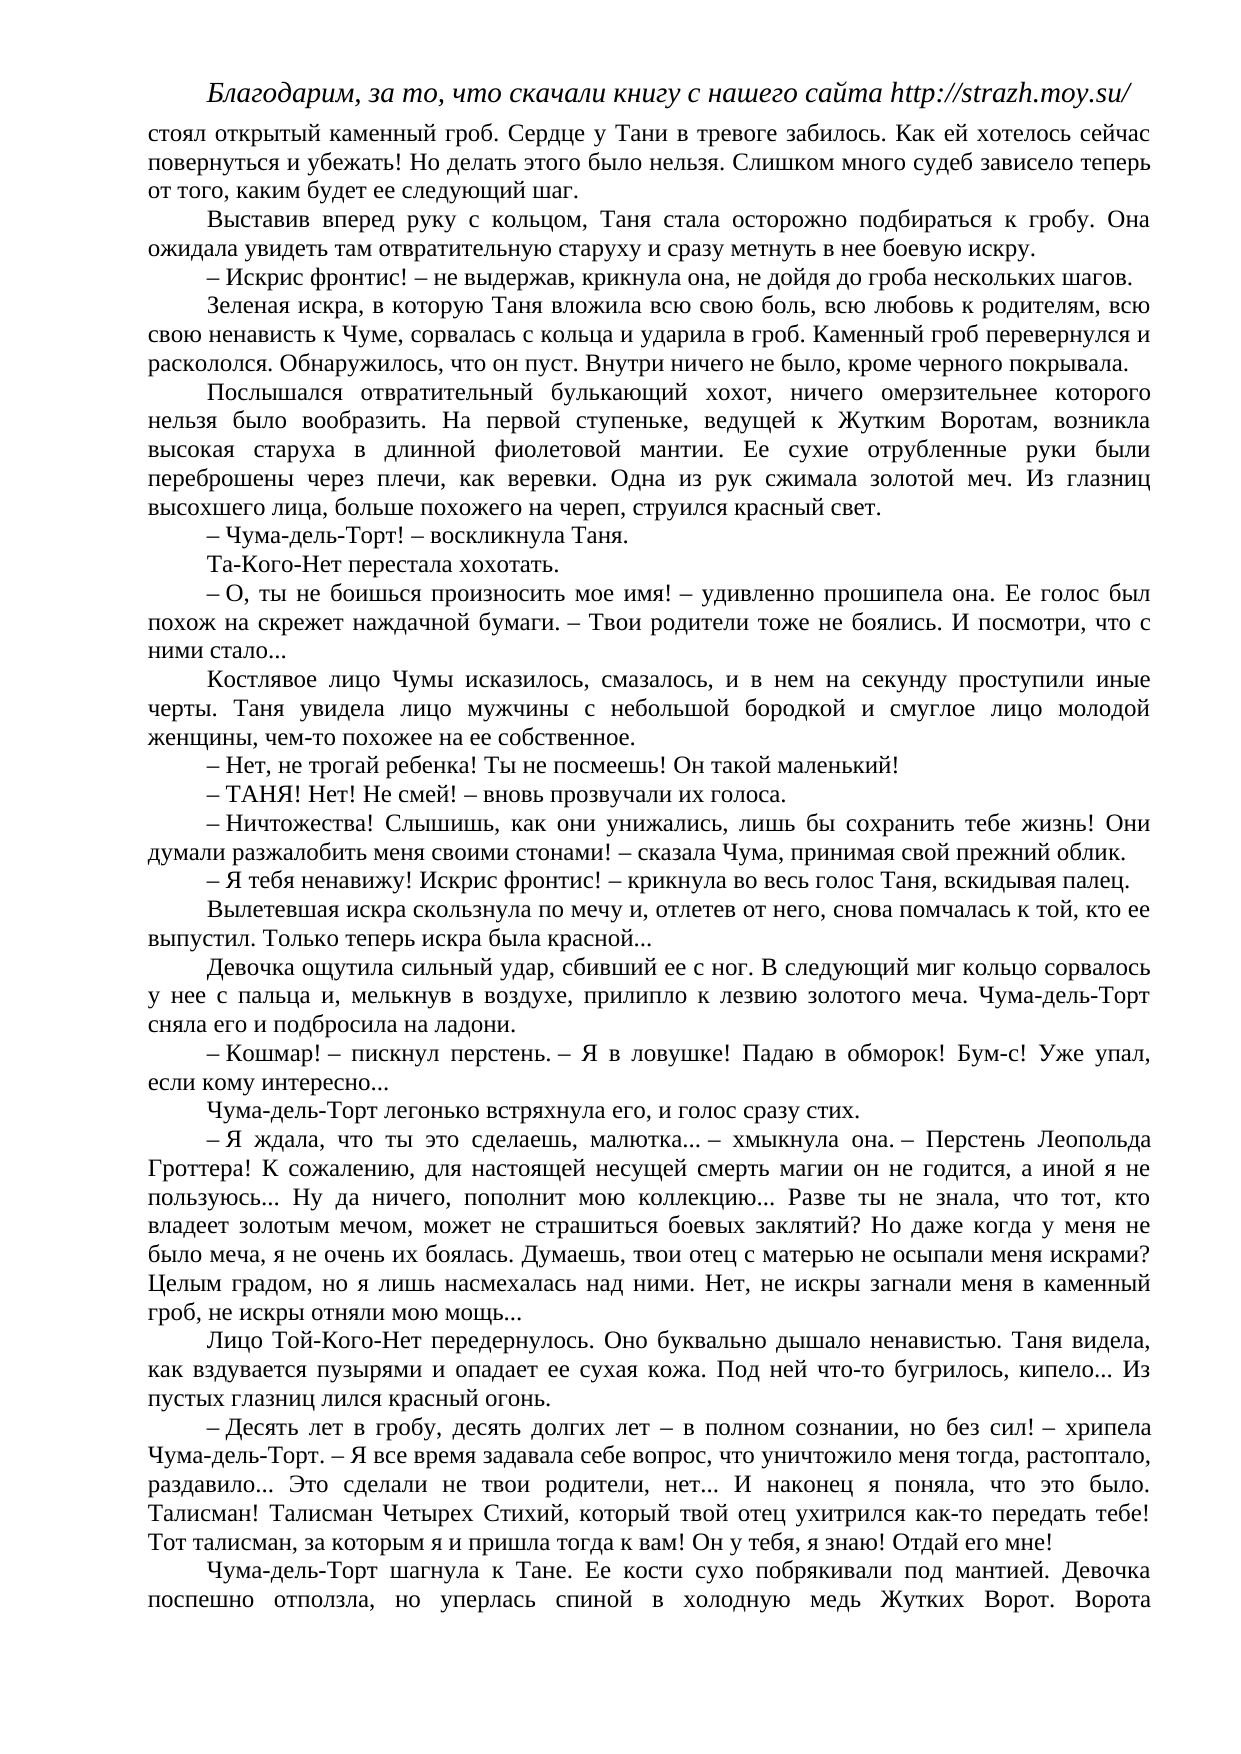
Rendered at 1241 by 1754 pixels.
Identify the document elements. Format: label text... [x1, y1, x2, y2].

text Девочка ощутила сильный удар, сбивший ее с ног. В следующий миг кольцо сорвалось у нее с пальца и, мелькнув в воздухе, прилипло к лезвию золотого меча. Чума-дель-Торт сняла его и подбросила на ладони. [148, 952, 1152, 1038]
text Та-Кого-Нет перестала хохотать. [148, 549, 1152, 578]
text Вылетевшая искра скользнула по мечу и, отлетев от него, снова помчалась к той, кто ее выпустил. Только теперь искра была красной... [148, 894, 1152, 952]
text Костлявое лицо Чумы исказилось, смазалось, и в нем на секунду проступили иные черты. Таня увидела лицо мужчины с небольшой бородкой и смуглое лицо молодой женщины, чем-то похожее на ее собственное. [148, 664, 1152, 751]
text – ТАНЯ! Нет! Не смей! – вновь прозвучали их голоса. [148, 779, 1152, 808]
text – Кошмар! – пискнул перстень. – Я в ловушке! Падаю в обморок! Бум-с! Уже упал, если кому интересно... [148, 1038, 1152, 1096]
text Чума-дель-Торт легонько встряхнула его, и голос сразу стих. [148, 1096, 1152, 1124]
text Послышался отвратительный булькающий хохот, ничего омерзительнее которого нельзя было вообразить. На первой ступеньке, ведущей к Жутким Воротам, возникла высокая старуха в длинной фиолетовой мантии. Ее сухие отрубленные руки были переброшены через плечи, как веревки. Одна из рук сжимала золотой меч. Из глазниц высохшего лица, больше похожего на череп, струился красный свет. [148, 377, 1152, 521]
text – Десять лет в гробу, десять долгих лет – в полном сознании, но без сил! – хрипела Чума-дель-Торт. – Я все время задавала себе вопрос, что уничтожило меня тогда, растоптало, раздавило... Это сделали не твои родители, нет... И наконец я поняла, что это было. Талисман! Талисман Четырех Стихий, который твой отец ухитрился как-то передать тебе! Тот талисман, за которым я и пришла тогда к вам! Он у тебя, я знаю! Отдай его мне! [148, 1412, 1152, 1556]
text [148, 118, 1152, 204]
text – Ничтожества! Слышишь, как они унижались, лишь бы сохранить тебе жизнь! Они думали разжалобить меня своими стонами! – сказала Чума, принимая свой прежний облик. [148, 808, 1152, 866]
text – Чума-дель-Торт! – воскликнула Таня. [148, 521, 1152, 549]
text – Я ждала, что ты это сделаешь, малютка... – хмыкнула она. – Перстень Леопольда Гроттера! К сожалению, для настоящей несущей смерть магии он не годится, а иной я не пользуюсь... Ну да ничего, пополнит мою коллекцию... Разве ты не знала, что тот, кто владеет золотым мечом, может не страшиться боевых заклятий? Но даже когда у меня не было меча, я не очень их боялась. Думаешь, твои отец с матерью не осыпали меня искрами? Целым градом, но я лишь насмехалась над ними. Нет, не искры загнали меня в каменный гроб, не искры отняли мою мощь... [148, 1124, 1152, 1326]
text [148, 1556, 1152, 1613]
text Выставив вперед руку с кольцом, Таня стала осторожно подбираться к гробу. Она ожидала увидеть там отвратительную старуху и сразу метнуть в нее боевую искру. [148, 204, 1152, 262]
text – Нет, не трогай ребенка! Ты не посмеешь! Он такой маленький! [148, 751, 1152, 779]
text Лицо Той-Кого-Нет передернулось. Оно буквально дышало ненавистью. Таня видела, как вздувается пузырями и опадает ее сухая кожа. Под ней что-то бугрилось, кипело... Из пустых глазниц лился красный огонь. [148, 1326, 1152, 1412]
text – Искрис фронтис! – не выдержав, крикнула она, не дойдя до гроба нескольких шагов. [148, 262, 1152, 291]
text – Я тебя ненавижу! Искрис фронтис! – крикнула во весь голос Таня, вскидывая палец. [148, 866, 1152, 894]
text – О, ты не боишься произносить мое имя! – удивленно прошипела она. Ее голос был похож на скрежет наждачной бумаги. – Твои родители тоже не боялись. И посмотри, что с ними стало... [148, 578, 1152, 664]
text Зеленая искра, в которую Таня вложила всю свою боль, всю любовь к родителям, всю свою ненависть к Чуме, сорвалась с кольца и ударила в гроб. Каменный гроб перевернулся и раскололся. Обнаружилось, что он пуст. Внутри ничего не было, кроме черного покрывала. [148, 291, 1152, 377]
